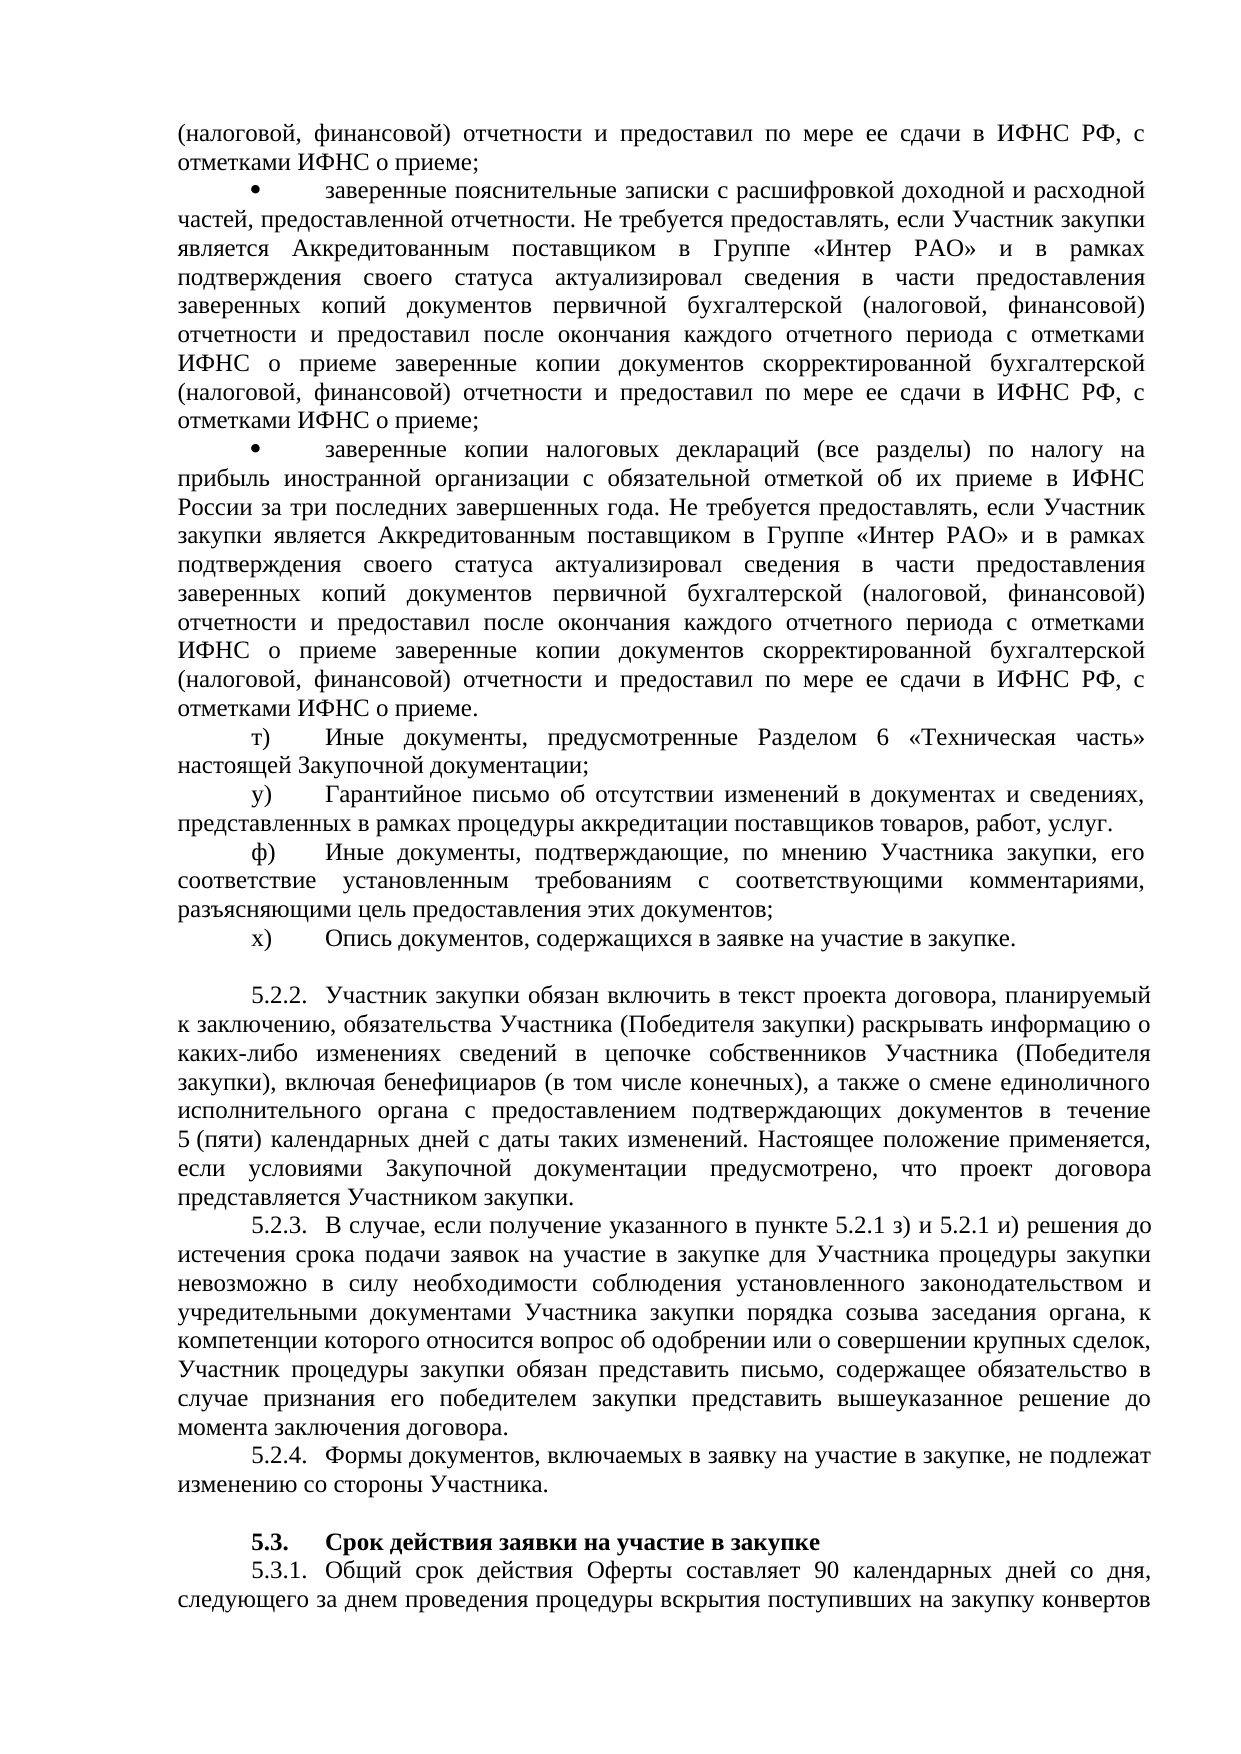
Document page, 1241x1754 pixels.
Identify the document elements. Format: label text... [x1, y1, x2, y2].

list Срок действия заявки на участие в закупке [177, 1527, 1152, 1556]
list Участник закупки обязан включить в текст проекта договора, планируемый к заключению, обязательства Участника (Победителя закупки) раскрывать информацию о каких-либо изменениях сведений в цепочке собственников Участника (Победителя закупки), включая бенефициаров (в том числе конечных), а также о смене единоличного исполнительного органа с предоставлением подтверждающих документов в течение 5 (пяти) календарных дней с даты таких изменений. Настоящее положение применяется, если условиями Закупочной документации предусмотрено, что проект договора представляется Участником закупки. [177, 981, 1152, 1211]
list Иные документы, подтверждающие, по мнению Участника закупки, его соответствие установленным требованиям с соответствующими комментариями, разъясняющими цель предоставления этих документов; [177, 837, 1146, 923]
list заверенные копии налоговых деклараций (все разделы) по налогу на прибыль иностранной организации с обязательной отметкой об их приеме в ИФНС России за три последних завершенных года. Не требуется предоставлять, если Участник закупки является Аккредитованным поставщиком в Группе «Интер РАО» и в рамках подтверждения своего статуса актуализировал сведения в части предоставления заверенных копий документов первичной бухгалтерской (налоговой, финансовой) отчетности и предоставил после окончания каждого отчетного периода с отметками ИФНС о приеме заверенные копии документов скорректированной бухгалтерской (налоговой, финансовой) отчетности и предоставил по мере ее сдачи в ИФНС РФ, с отметками ИФНС о приеме. [177, 434, 1146, 722]
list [177, 1556, 1152, 1613]
list Иные документы, предусмотренные Разделом 6 «Техническая часть» настоящей Закупочной документации; [177, 722, 1146, 779]
list Опись документов, содержащихся в заявке на участие в закупке. [177, 923, 1146, 952]
list Формы документов, включаемых в заявку на участие в закупке, не подлежат изменению со стороны Участника. [177, 1441, 1152, 1498]
list Гарантийное письмо об отсутствии изменений в документах и сведениях, представленных в рамках процедуры аккредитации поставщиков товаров, работ, услуг. [177, 779, 1146, 837]
list заверенные пояснительные записки с расшифровкой доходной и расходной частей, предоставленной отчетности. Не требуется предоставлять, если Участник закупки является Аккредитованным поставщиком в Группе «Интер РАО» и в рамках подтверждения своего статуса актуализировал сведения в части предоставления заверенных копий документов первичной бухгалтерской (налоговой, финансовой) отчетности и предоставил после окончания каждого отчетного периода с отметками ИФНС о приеме заверенные копии документов скорректированной бухгалтерской (налоговой, финансовой) отчетности и предоставил по мере ее сдачи в ИФНС РФ, с отметками ИФНС о приеме; [177, 176, 1146, 434]
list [177, 118, 1146, 176]
list В случае, если получение указанного в пункте 5.2.1 з) и 5.2.1 и) решения до истечения срока подачи заявок на участие в закупке для Участника процедуры закупки невозможно в силу необходимости соблюдения установленного законодательством и учредительными документами Участника закупки порядка созыва заседания органа, к компетенции которого относится вопрос об одобрении или о совершении крупных сделок, Участник процедуры закупки обязан представить письмо, содержащее обязательство в случае признания его победителем закупки представить вышеуказанное решение до момента заключения договора. [177, 1211, 1152, 1441]
